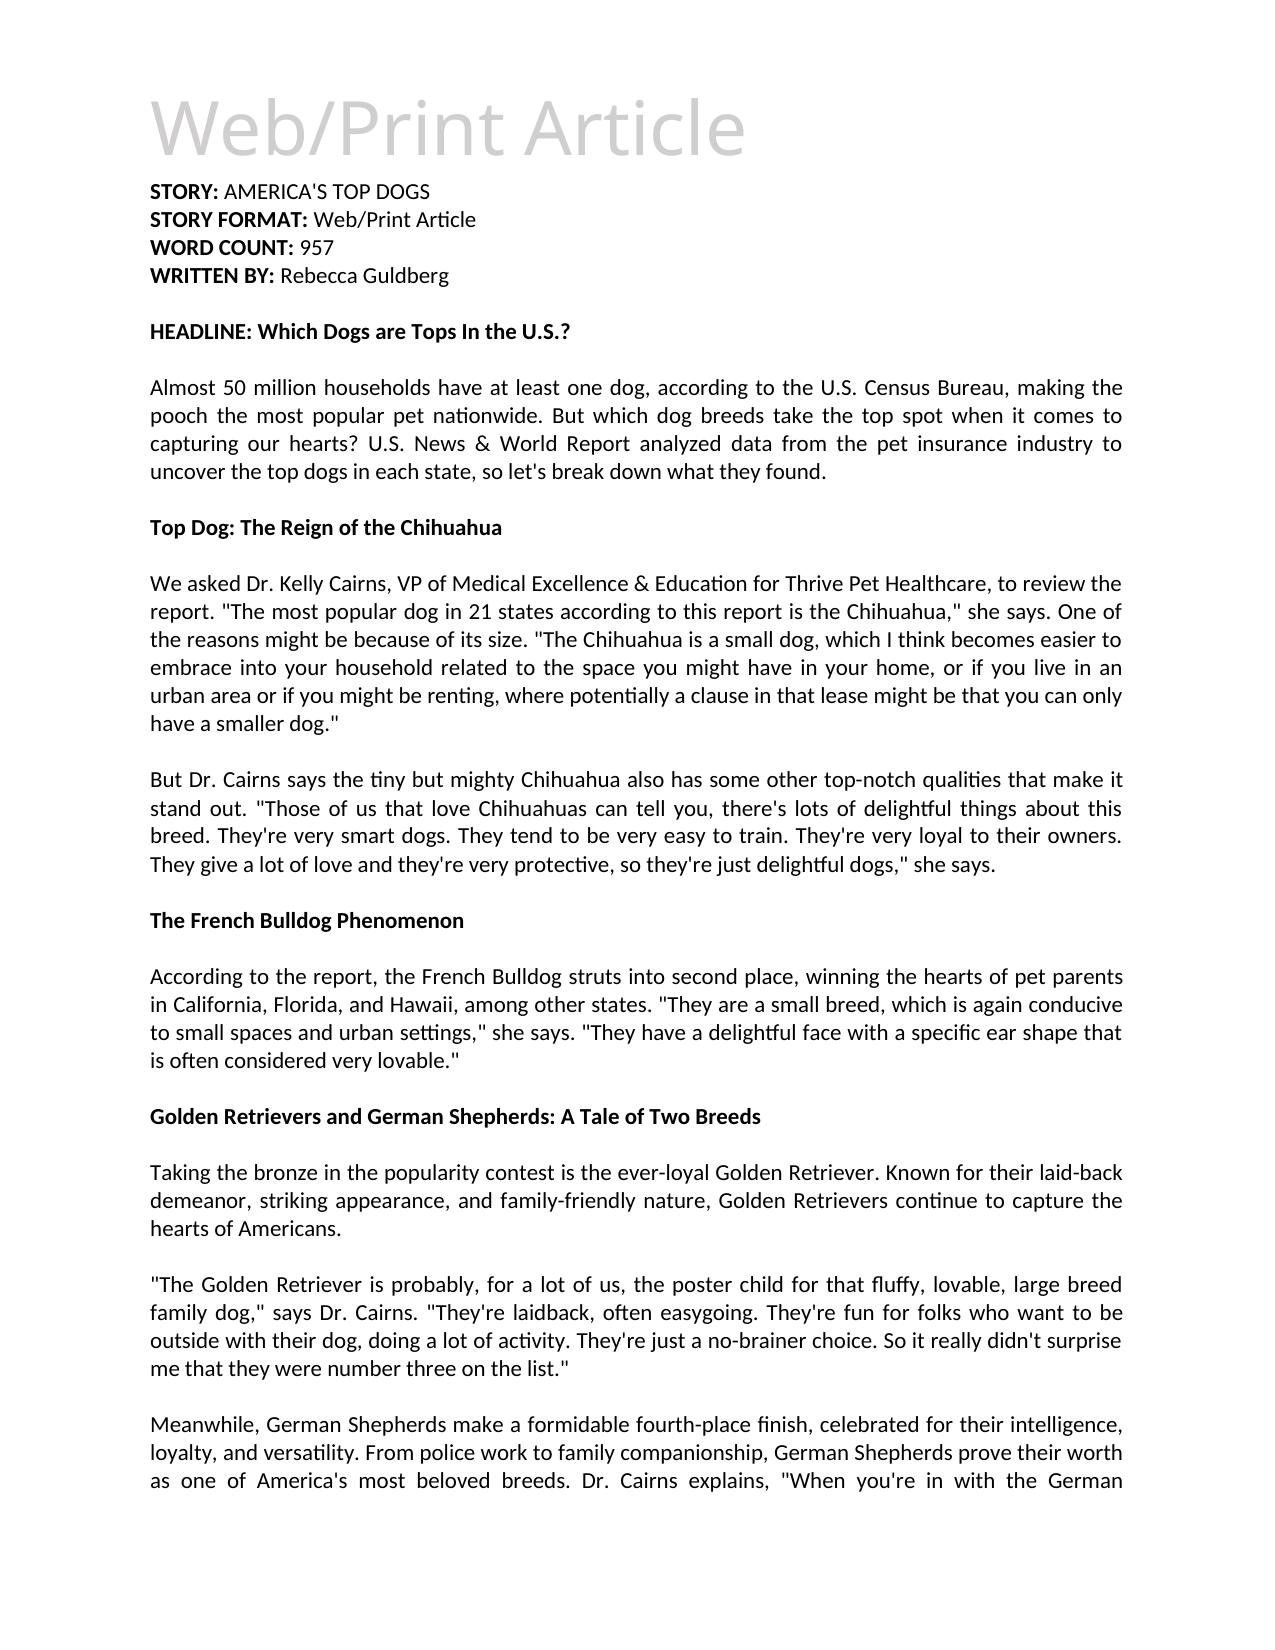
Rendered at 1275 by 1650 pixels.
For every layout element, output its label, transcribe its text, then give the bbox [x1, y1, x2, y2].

text "The Golden Retriever is probably, for a lot of us, the poster child for that fluffy, lovable, large breed family dog," says Dr. Cairns. "They're laidback, often easygoing. They're fun for folks who want to be outside with their dog, doing a lot of activity. They're just a no-brainer choice. So it really didn't surprise me that they were number three on the list." [150, 1270, 1125, 1382]
text HEADLINE: Which Dogs are Tops In the U.S.? [150, 317, 1125, 345]
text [150, 1410, 1125, 1494]
text WORD COUNT: 957 [150, 233, 1125, 261]
text Top Dog: The Reign of the Chihuahua [150, 513, 1125, 541]
text The French Bulldog Phenomenon [150, 906, 1125, 934]
text Taking the bronze in the popularity contest is the ever-loyal Golden Retriever. Known for their laid-back demeanor, striking appearance, and family-friendly nature, Golden Retrievers continue to capture the hearts of Americans. [150, 1158, 1125, 1242]
text STORY: AMERICA'S TOP DOGS [150, 177, 1125, 205]
text Almost 50 million households have at least one dog, according to the U.S. Census Bureau, making the pooch the most popular pet nationwide. But which dog breeds take the top spot when it comes to capturing our hearts? U.S. News & World Report analyzed data from the pet insurance industry to uncover the top dogs in each state, so let's break down what they found. [150, 373, 1125, 485]
text But Dr. Cairns says the tiny but mighty Chihuahua also has some other top-notch qualities that make it stand out. "Those of us that love Chihuahuas can tell you, there's lots of delightful things about this breed. They're very smart dogs. They tend to be very easy to train. They're very loyal to their owners. They give a lot of love and they're very protective, so they're just delightful dogs," she says. [150, 766, 1125, 878]
text According to the report, the French Bulldog struts into second place, winning the hearts of pet parents in California, Florida, and Hawaii, among other states. "They are a small breed, which is again conducive to small spaces and urban settings," she says. "They have a delightful face with a specific ear shape that is often considered very lovable." [150, 962, 1125, 1074]
text STORY FORMAT: Web/Print Article [150, 205, 1125, 233]
text We asked Dr. Kelly Cairns, VP of Medical Excellence & Education for Thrive Pet Healthcare, to review the report. "The most popular dog in 21 states according to this report is the Chihuahua," she says. One of the reasons might be because of its size. "The Chihuahua is a small dog, which I think becomes easier to embrace into your household related to the space you might have in your home, or if you live in an urban area or if you might be renting, where potentially a clause in that lease might be that you can only have a smaller dog." [150, 569, 1125, 738]
text WRITTEN BY: Rebecca Guldberg [150, 261, 1125, 289]
text Golden Retrievers and German Shepherds: A Tale of Two Breeds [150, 1102, 1125, 1130]
